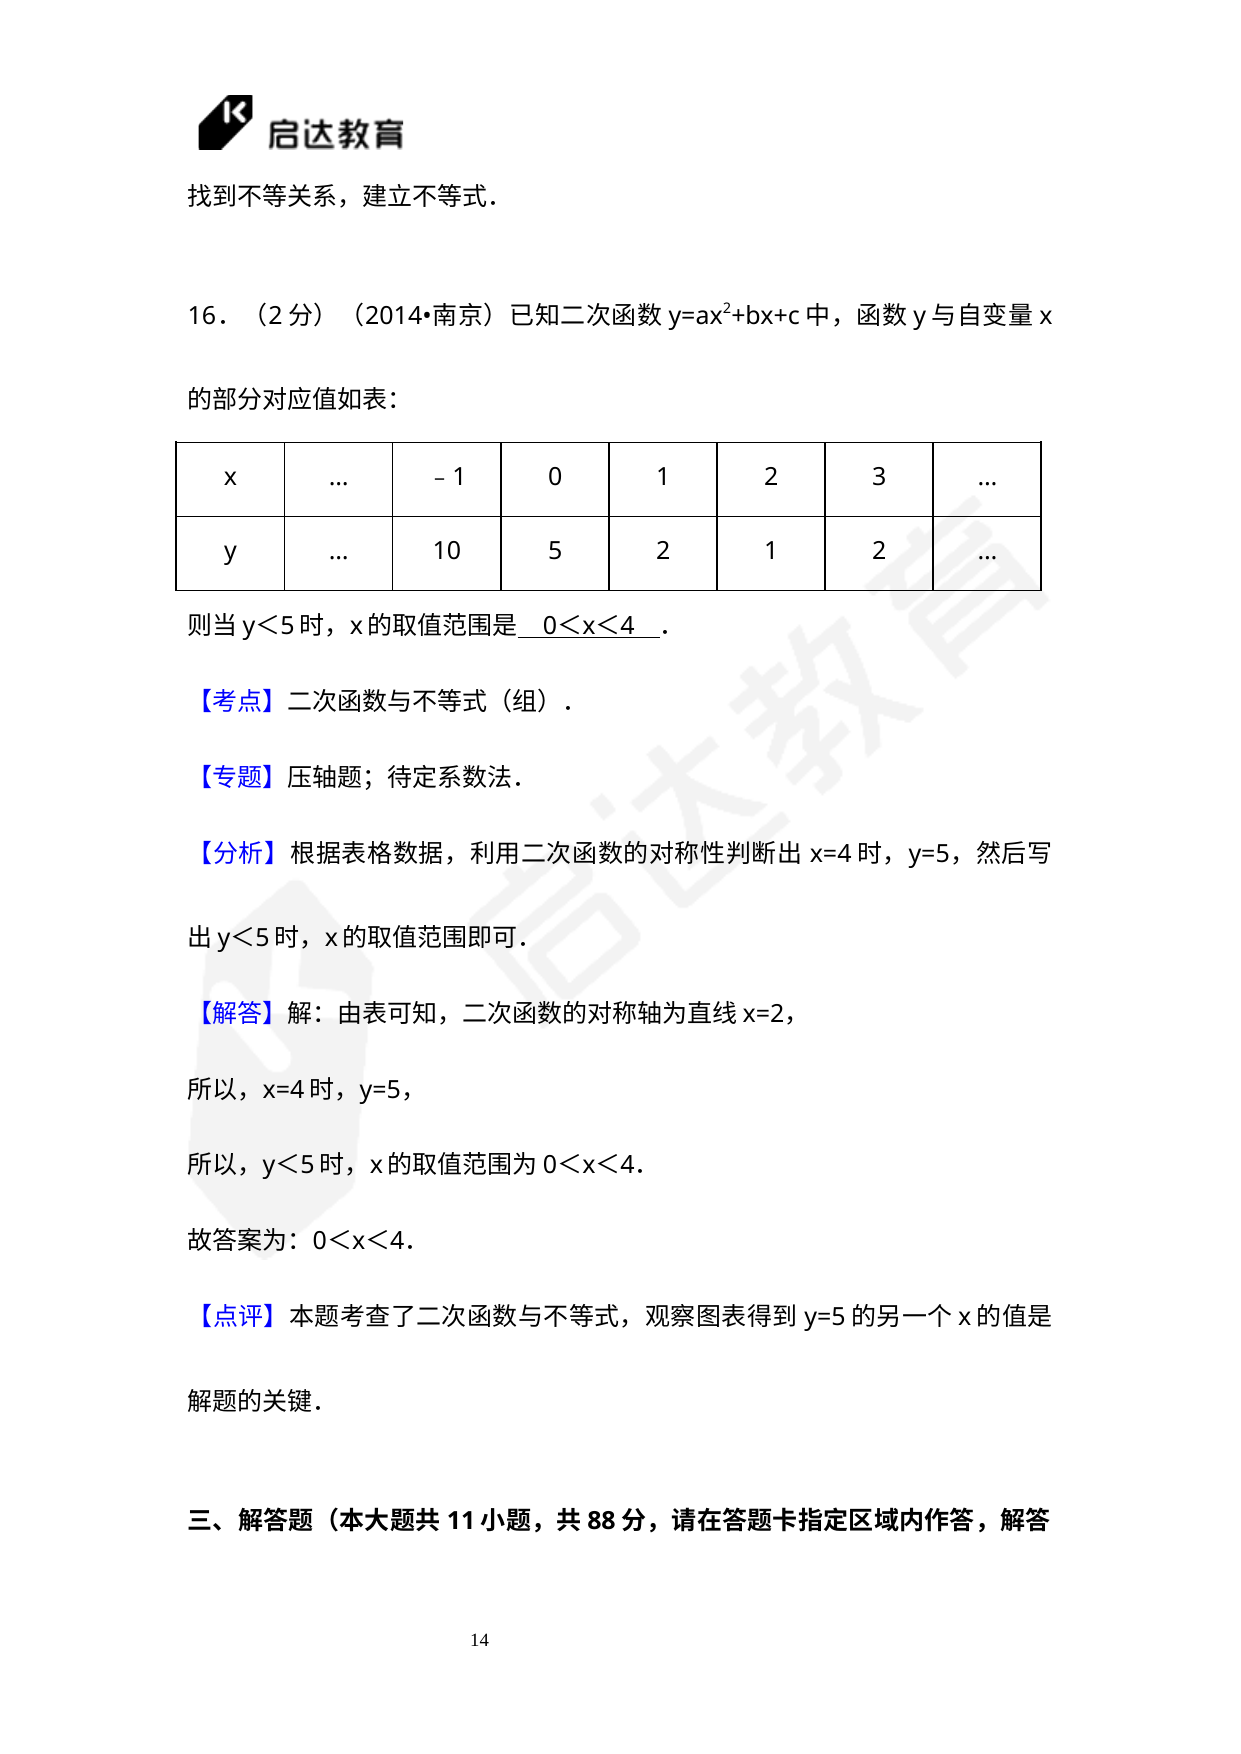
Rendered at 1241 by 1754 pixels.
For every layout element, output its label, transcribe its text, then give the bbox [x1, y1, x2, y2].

table_cell 2 [610, 517, 716, 589]
table_header 0 [502, 443, 608, 516]
picture [198, 95, 404, 150]
text 所以，x=4时，y=5， [187, 1055, 1053, 1120]
table_cell 10 [393, 517, 500, 589]
table_cell … [285, 517, 392, 589]
table_cell … [934, 517, 1040, 589]
text 16．（2分）（2014•南京）已知二次函数y=ax2+bx+c中，函数y与自变量x的部分对应值如表： [187, 281, 1053, 431]
text 则当y＜5时，x的取值范围是 0＜x＜4 ． [187, 591, 1053, 656]
table_cell 2 [826, 517, 932, 589]
text 【解答】解：由表可知，二次函数的对称轴为直线x=2， [187, 979, 1053, 1044]
table_header ﹣1 [393, 443, 500, 516]
text 【点评】本题考查了一元一次不等式的应用，解答本题的额关键是仔细审题，找到不等关系，建立不等式． [187, 162, 1053, 227]
table_header … [285, 443, 392, 516]
text 【考点】二次函数与不等式（组）． [187, 667, 1053, 732]
text 【点评】本题考查了二次函数与不等式，观察图表得到y=5的另一个x的值是解题的关键． [187, 1282, 1053, 1432]
table_header x [177, 443, 284, 516]
table_cell 5 [502, 517, 608, 589]
text 故答案为：0＜x＜4． [187, 1206, 1053, 1271]
table_cell y [177, 517, 284, 589]
table_header 1 [610, 443, 716, 516]
text 所以，y＜5时，x的取值范围为0＜x＜4． [187, 1131, 1053, 1196]
table_header 3 [826, 443, 932, 516]
table_cell 1 [718, 517, 824, 589]
table_header 2 [718, 443, 824, 516]
text 【分析】根据表格数据，利用二次函数的对称性判断出x=4时，y=5，然后写出y＜5时，x的取值范围即可． [187, 819, 1053, 968]
table_header … [934, 443, 1040, 516]
text 三、解答题（本大题共11小题，共88分，请在答题卡指定区域内作答，解答时应写出文字说明、证明过程或演算步骤） [187, 1486, 1053, 1551]
text 【专题】压轴题；待定系数法． [187, 743, 1053, 808]
